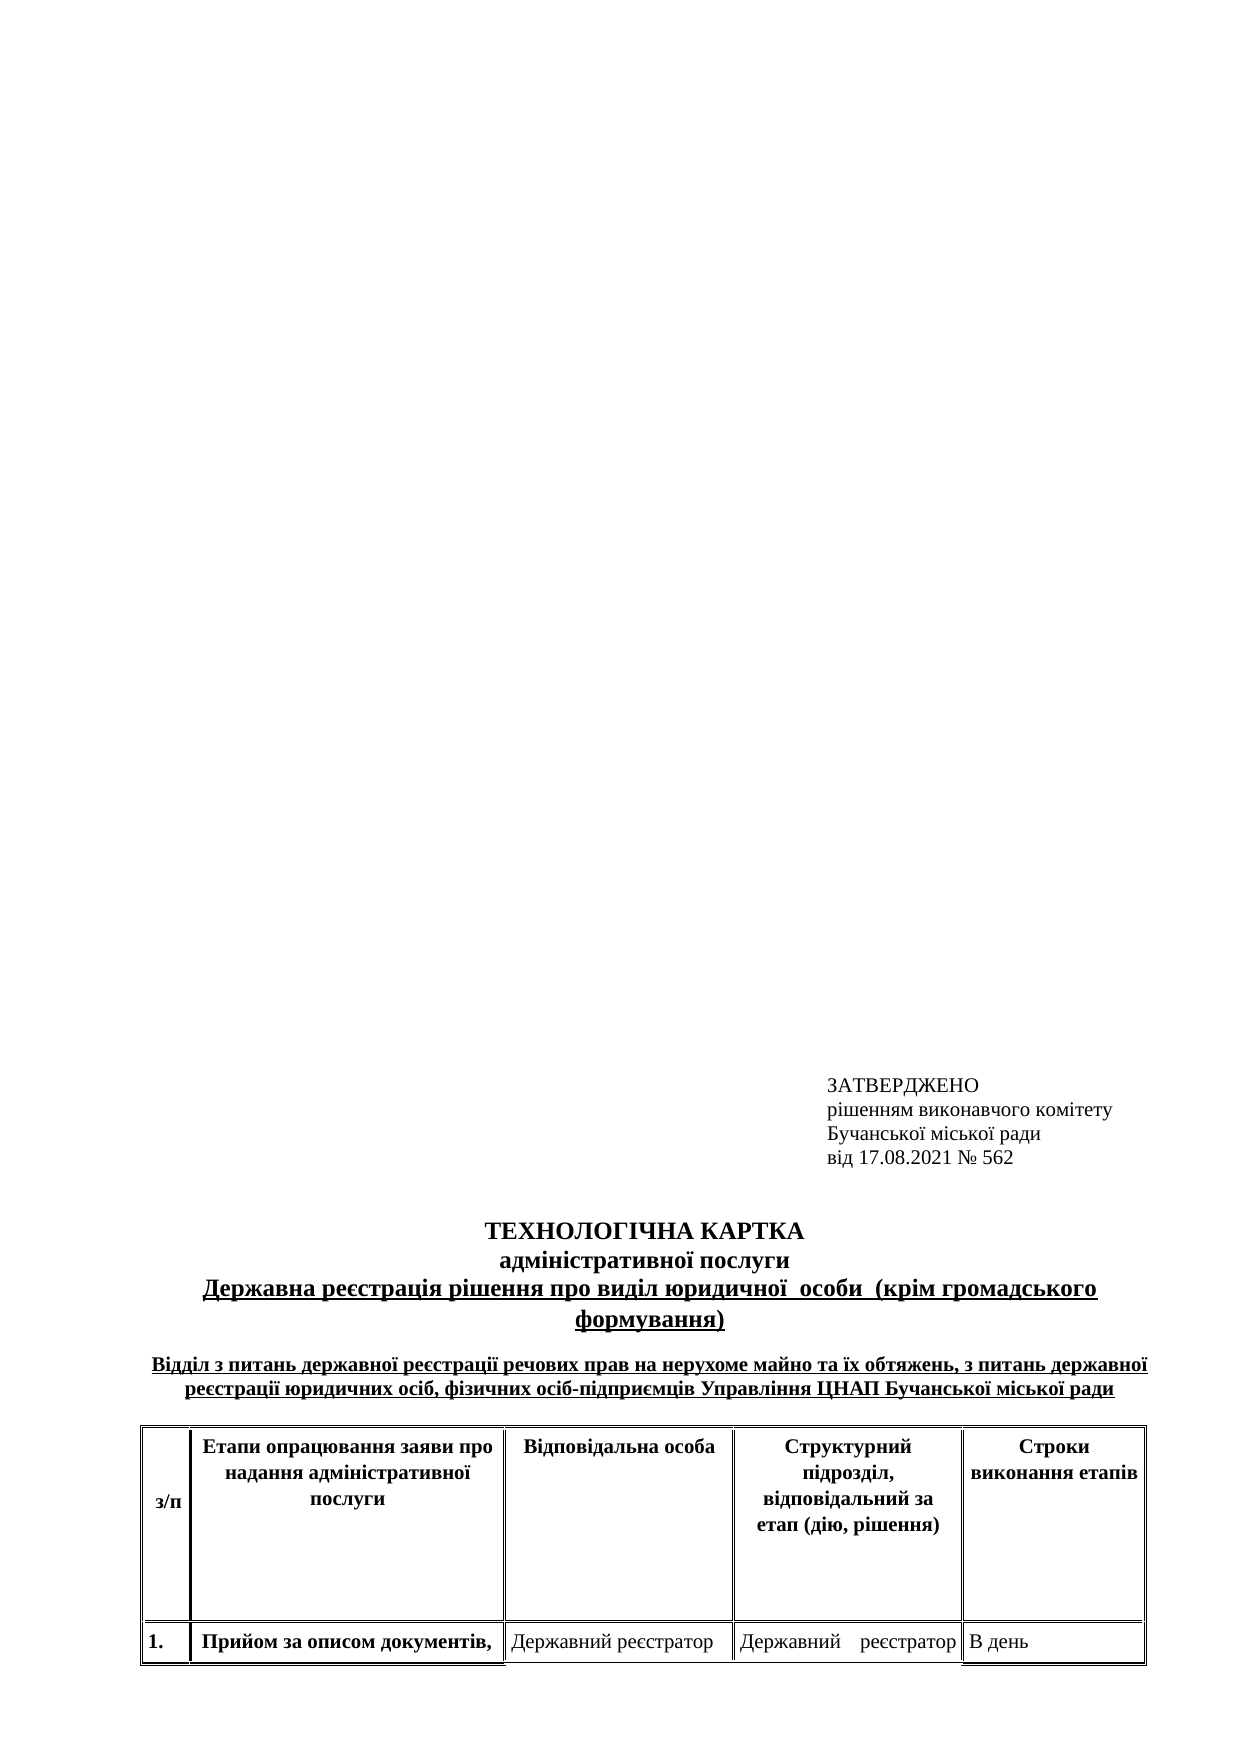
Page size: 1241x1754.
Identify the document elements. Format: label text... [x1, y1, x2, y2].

text Бучанської міської ради [797, 1121, 1181, 1145]
table_header Відповідальна особа [505, 1428, 734, 1619]
text Відділ з питань державної реєстрації речових прав на нерухоме майно та їх обтяжень, з питань державної реєстрації юридичних осіб, фізичних осіб-підприємців Управління ЦНАП Бучанської міської ради [148, 1352, 1152, 1400]
table_header Етапи опрацювання заяви про надання адміністративної послуги [190, 1428, 505, 1619]
text Державна реєстрація рішення про виділ юридичної особи (крім громадського формування) [148, 1273, 1152, 1333]
table_header з/п [143, 1426, 190, 1619]
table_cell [505, 1623, 734, 1662]
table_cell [963, 1620, 1144, 1662]
text від 17.08.2021 № 562 [797, 1145, 1078, 1169]
table_header Строки виконання етапів [963, 1428, 1144, 1619]
text ТЕХНОЛОГІЧНА КАРТКА [325, 1216, 964, 1245]
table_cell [190, 1623, 505, 1662]
text ЗАТВЕРДЖЕНО [797, 1073, 1181, 1097]
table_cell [734, 1623, 963, 1662]
table_cell 1. [143, 1620, 190, 1662]
table_header Структурний підрозділ, відповідальний за етап (дію, рішення) [734, 1428, 963, 1619]
text адміністративної послуги [325, 1245, 964, 1273]
text рішенням виконавчого комітету [797, 1097, 1181, 1121]
